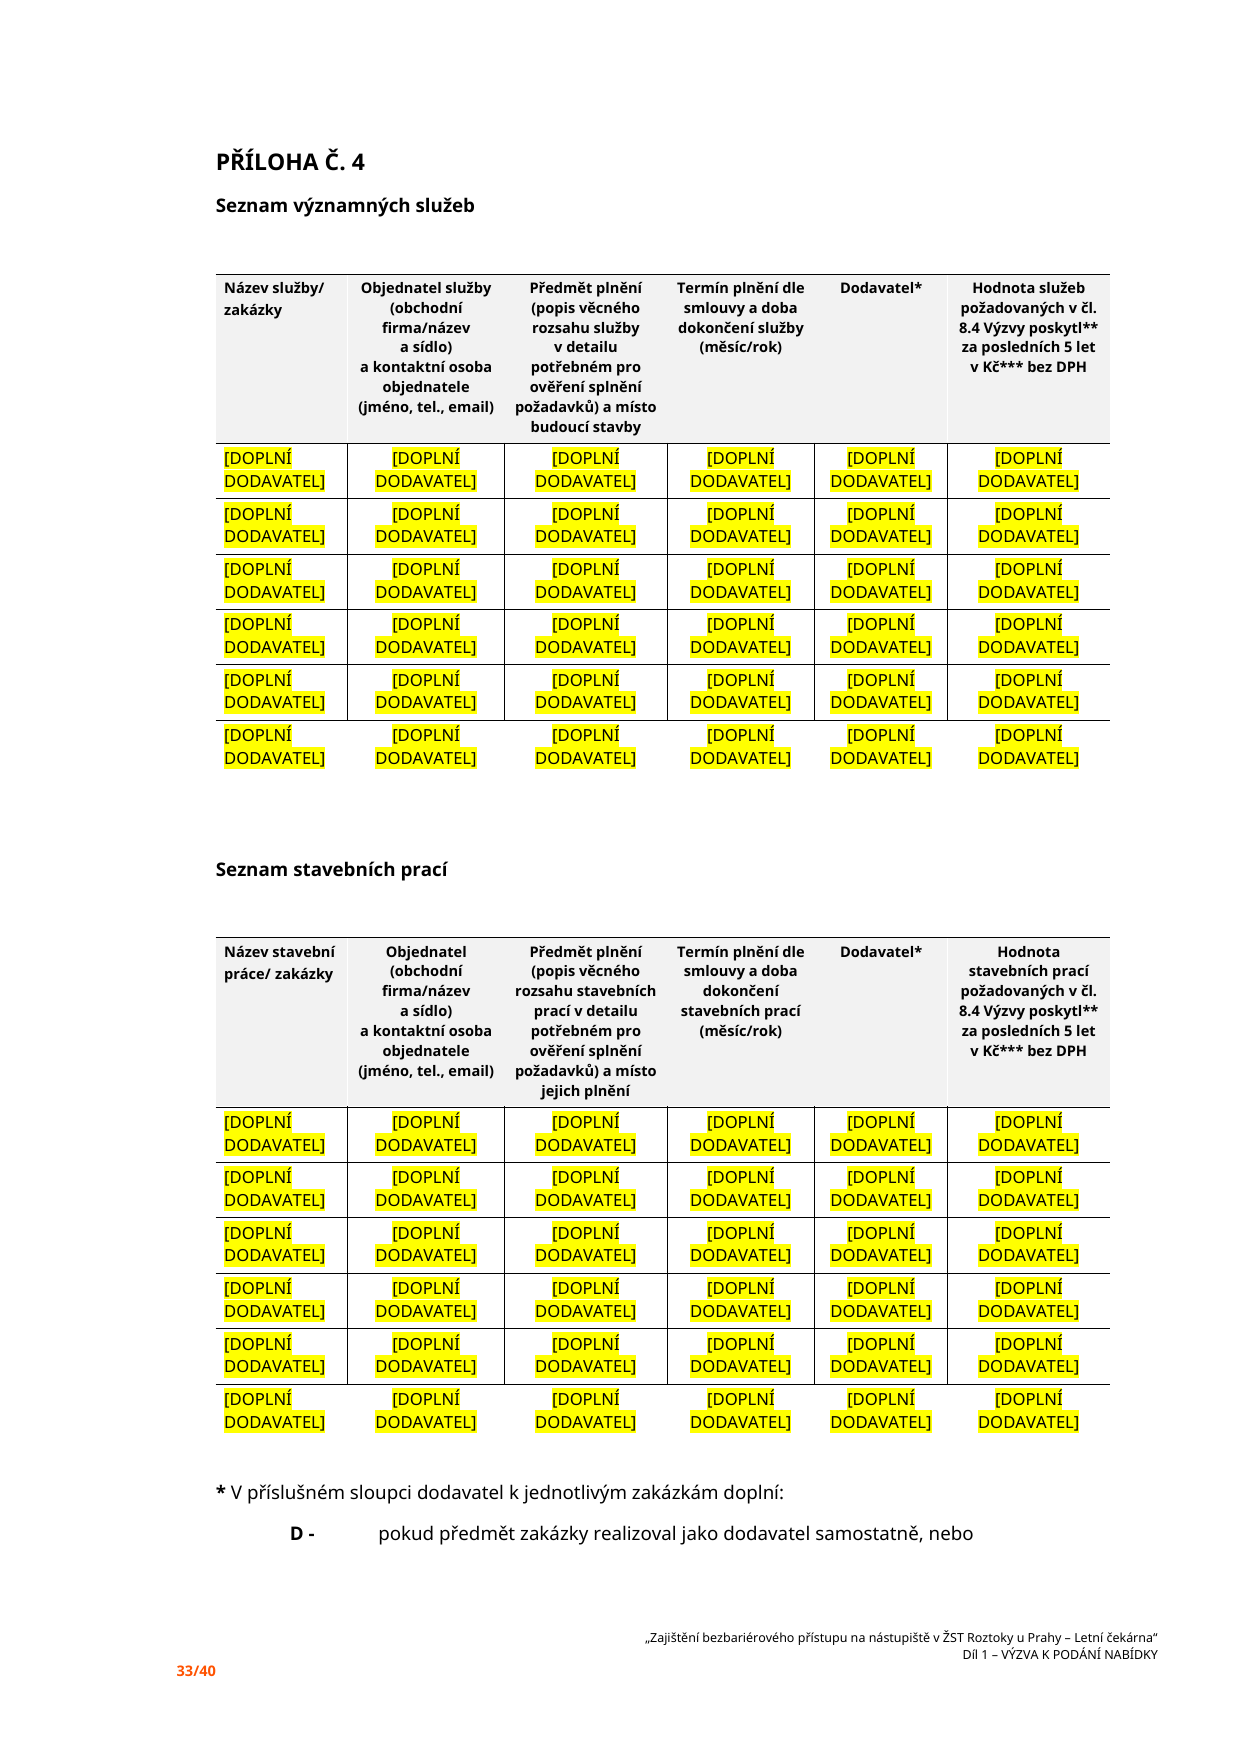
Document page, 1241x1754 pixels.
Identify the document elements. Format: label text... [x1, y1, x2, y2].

table_cell [DOPLNÍ DODAVATEL] [668, 1163, 814, 1217]
table_cell [DOPLNÍ DODAVATEL] [348, 721, 504, 775]
table_cell [DOPLNÍ DODAVATEL] [216, 444, 347, 498]
table_cell [DOPLNÍ DODAVATEL] [668, 1329, 814, 1383]
table_cell [DOPLNÍ DODAVATEL] [216, 665, 347, 720]
table_cell [DOPLNÍ DODAVATEL] [668, 499, 814, 553]
table_cell [DOPLNÍ DODAVATEL] [668, 665, 814, 720]
table_cell [DOPLNÍ DODAVATEL] [948, 1218, 1110, 1273]
table_cell [DOPLNÍ DODAVATEL] [505, 610, 667, 664]
text * V příslušném sloupci dodavatel k jednotlivým zakázkám doplní: [216, 1479, 1122, 1505]
table_cell [DOPLNÍ DODAVATEL] [948, 721, 1110, 775]
table_cell [DOPLNÍ DODAVATEL] [815, 1274, 947, 1328]
table_header Předmět plnění (popis věcného rozsahu služby v detailu potřebném pro ověření splnění požadavků) a místo budoucí stavby [504, 275, 667, 443]
table_cell [DOPLNÍ DODAVATEL] [815, 1108, 947, 1162]
text Seznam významných služeb [216, 192, 1122, 218]
table_cell [DOPLNÍ DODAVATEL] [505, 555, 667, 609]
table_cell [DOPLNÍ DODAVATEL] [814, 1385, 947, 1439]
table_cell [DOPLNÍ DODAVATEL] [216, 721, 347, 775]
table_header Hodnota služeb požadovaných v čl. 8.4 Výzvy poskytl** za posledních 5 let v Kč*** bez DPH [948, 275, 1110, 443]
table_cell [DOPLNÍ DODAVATEL] [814, 721, 947, 775]
table_header Objednatel (obchodní firma/název a sídlo) a kontaktní osoba objednatele (jméno, tel., email) [348, 938, 504, 1106]
table_cell [DOPLNÍ DODAVATEL] [815, 444, 947, 498]
table_cell [DOPLNÍ DODAVATEL] [815, 665, 947, 720]
table_cell [DOPLNÍ DODAVATEL] [505, 499, 667, 553]
table_cell [DOPLNÍ DODAVATEL] [504, 1385, 667, 1439]
table_cell [DOPLNÍ DODAVATEL] [948, 555, 1110, 609]
table_cell [DOPLNÍ DODAVATEL] [505, 1108, 667, 1162]
table_cell [DOPLNÍ DODAVATEL] [505, 1163, 667, 1217]
table_cell [DOPLNÍ DODAVATEL] [216, 1218, 347, 1273]
table_cell [DOPLNÍ DODAVATEL] [216, 610, 347, 664]
table_cell [DOPLNÍ DODAVATEL] [668, 444, 814, 498]
table_cell [DOPLNÍ DODAVATEL] [348, 499, 504, 553]
table_cell [DOPLNÍ DODAVATEL] [505, 444, 667, 498]
table_cell [DOPLNÍ DODAVATEL] [667, 1385, 814, 1439]
table_cell [DOPLNÍ DODAVATEL] [668, 1218, 814, 1273]
table_cell [DOPLNÍ DODAVATEL] [348, 610, 504, 664]
table_cell [DOPLNÍ DODAVATEL] [216, 1329, 347, 1383]
table_cell [DOPLNÍ DODAVATEL] [948, 610, 1110, 664]
table_cell [DOPLNÍ DODAVATEL] [504, 721, 667, 775]
table_cell [DOPLNÍ DODAVATEL] [216, 1163, 347, 1217]
table_cell [DOPLNÍ DODAVATEL] [948, 444, 1110, 498]
table_cell [DOPLNÍ DODAVATEL] [348, 1329, 504, 1383]
table_cell [DOPLNÍ DODAVATEL] [668, 1274, 814, 1328]
table_cell [DOPLNÍ DODAVATEL] [216, 499, 347, 553]
table_header Předmět plnění (popis věcného rozsahu stavebních prací v detailu potřebném pro ověření splnění požadavků) a místo jejich plnění [504, 938, 667, 1106]
table_cell [DOPLNÍ DODAVATEL] [348, 1108, 504, 1162]
table_cell [DOPLNÍ DODAVATEL] [348, 444, 504, 498]
table_cell [DOPLNÍ DODAVATEL] [216, 1274, 347, 1328]
table_cell [DOPLNÍ DODAVATEL] [815, 1329, 947, 1383]
table_cell [DOPLNÍ DODAVATEL] [505, 665, 667, 720]
text D - pokud předmět zakázky realizoval jako dodavatel samostatně, nebo [289, 1520, 1122, 1546]
table_cell [DOPLNÍ DODAVATEL] [505, 1274, 667, 1328]
table_cell [DOPLNÍ DODAVATEL] [505, 1218, 667, 1273]
table_header Název služby/ zakázky [216, 275, 347, 443]
text Příloha č. 4 [216, 146, 1122, 177]
table_cell [DOPLNÍ DODAVATEL] [216, 1385, 347, 1439]
table_cell [DOPLNÍ DODAVATEL] [348, 665, 504, 720]
table_cell [DOPLNÍ DODAVATEL] [348, 1274, 504, 1328]
table_cell [DOPLNÍ DODAVATEL] [668, 1108, 814, 1162]
table_header Hodnota stavebních prací požadovaných v čl. 8.4 Výzvy poskytl** za posledních 5 let v Kč*** bez DPH [948, 938, 1110, 1106]
table_cell [DOPLNÍ DODAVATEL] [948, 499, 1110, 553]
table_header Název stavební práce/ zakázky [216, 938, 347, 1106]
table_cell [DOPLNÍ DODAVATEL] [815, 499, 947, 553]
table_cell [DOPLNÍ DODAVATEL] [216, 1108, 347, 1162]
table_header Objednatel služby (obchodní firma/název a sídlo) a kontaktní osoba objednatele (jméno, tel., email) [348, 275, 504, 443]
table_cell [DOPLNÍ DODAVATEL] [948, 1274, 1110, 1328]
table_cell [DOPLNÍ DODAVATEL] [815, 555, 947, 609]
table_cell [DOPLNÍ DODAVATEL] [667, 721, 814, 775]
table_cell [DOPLNÍ DODAVATEL] [348, 555, 504, 609]
table_cell [DOPLNÍ DODAVATEL] [948, 665, 1110, 720]
table_cell [DOPLNÍ DODAVATEL] [348, 1163, 504, 1217]
table_header Termín plnění dle smlouvy a doba dokončení stavebních prací (měsíc/rok) [667, 938, 814, 1106]
table_header Dodavatel* [814, 938, 947, 1106]
table_cell [DOPLNÍ DODAVATEL] [668, 610, 814, 664]
table_cell [DOPLNÍ DODAVATEL] [948, 1163, 1110, 1217]
table_cell [DOPLNÍ DODAVATEL] [948, 1108, 1110, 1162]
table_header Dodavatel* [814, 275, 947, 443]
table_cell [DOPLNÍ DODAVATEL] [948, 1385, 1110, 1439]
table_cell [DOPLNÍ DODAVATEL] [668, 555, 814, 609]
table_cell [DOPLNÍ DODAVATEL] [815, 610, 947, 664]
text Seznam stavebních prací [216, 856, 1122, 882]
table_cell [DOPLNÍ DODAVATEL] [815, 1218, 947, 1273]
table_cell [DOPLNÍ DODAVATEL] [348, 1385, 504, 1439]
table_cell [DOPLNÍ DODAVATEL] [348, 1218, 504, 1273]
table_header Termín plnění dle smlouvy a doba dokončení služby (měsíc/rok) [667, 275, 814, 443]
table_cell [DOPLNÍ DODAVATEL] [948, 1329, 1110, 1383]
table_cell [DOPLNÍ DODAVATEL] [505, 1329, 667, 1383]
table_cell [DOPLNÍ DODAVATEL] [815, 1163, 947, 1217]
table_cell [DOPLNÍ DODAVATEL] [216, 555, 347, 609]
